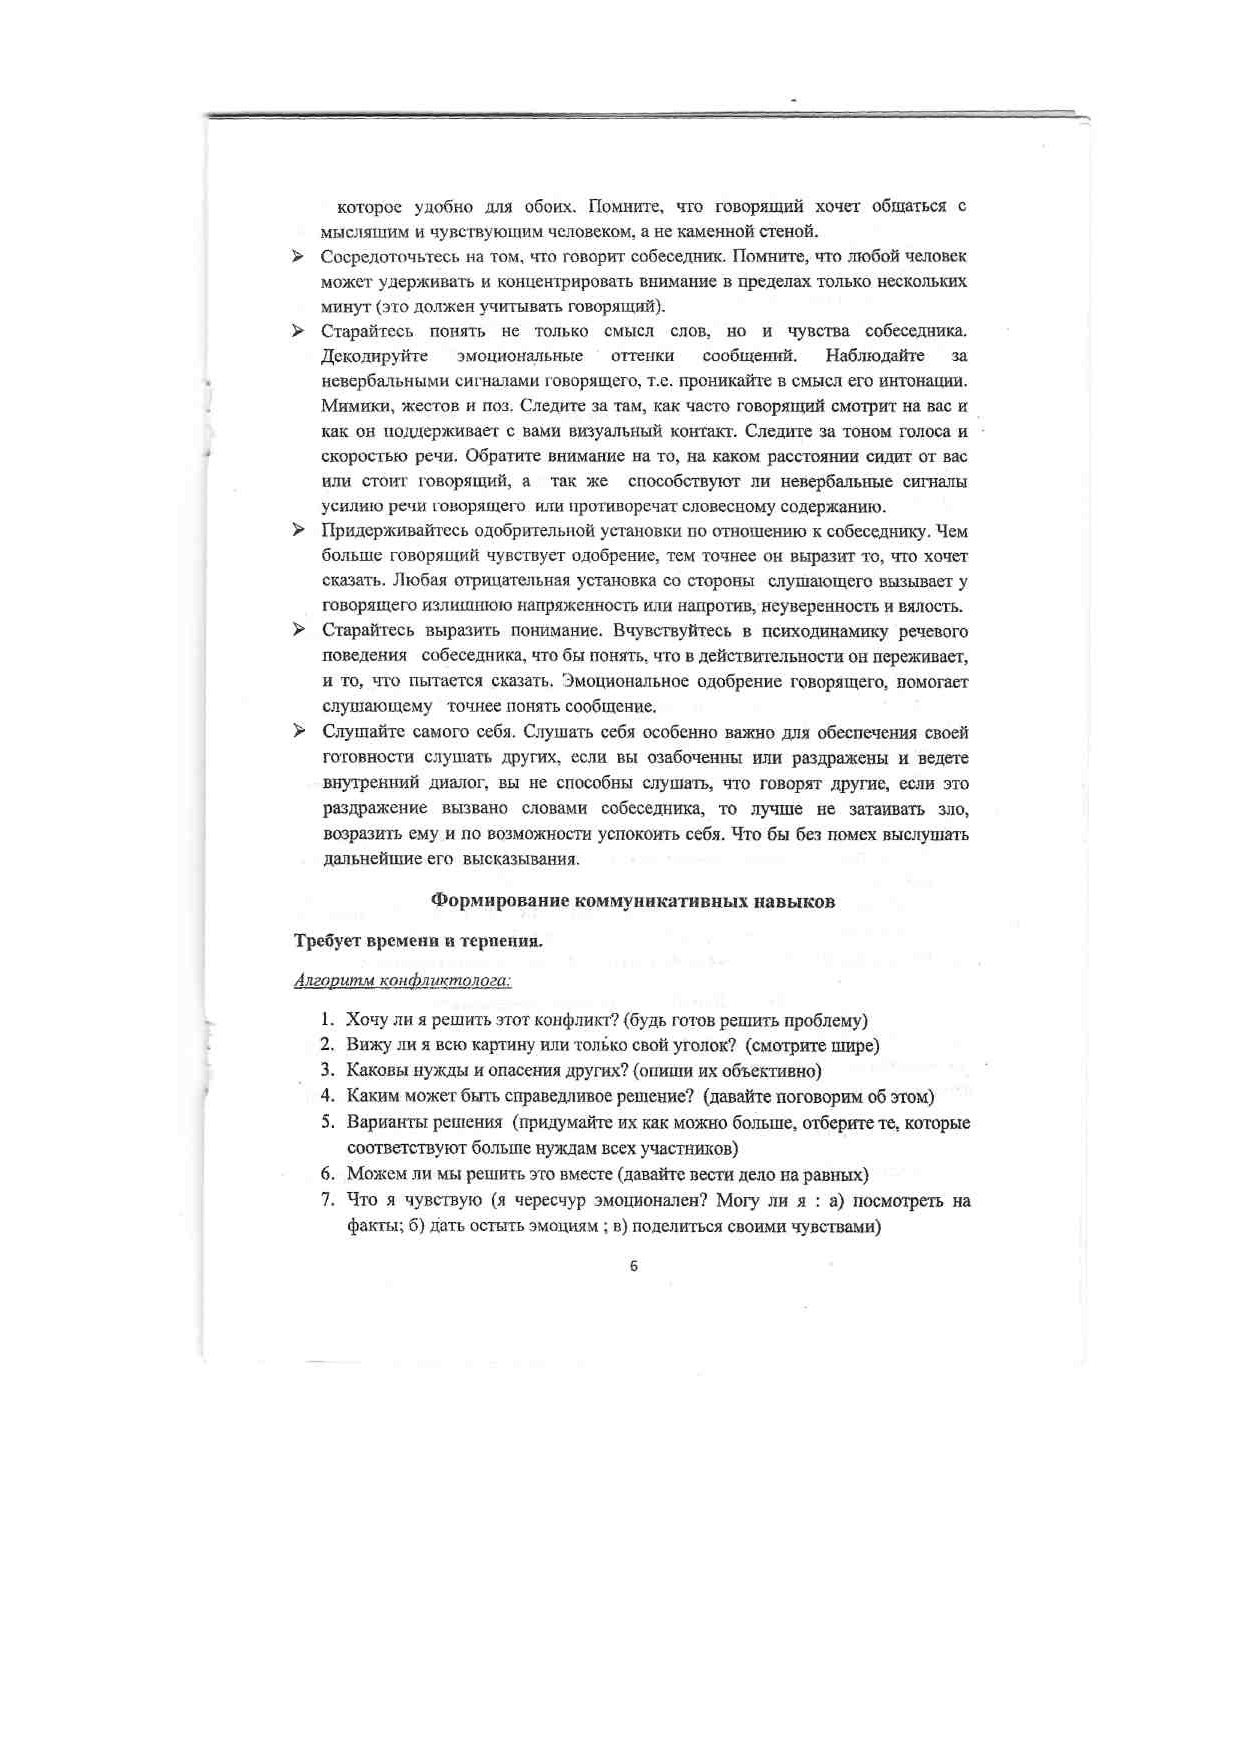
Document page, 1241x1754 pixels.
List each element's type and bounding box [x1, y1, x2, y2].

picture [177, 88, 1131, 1456]
